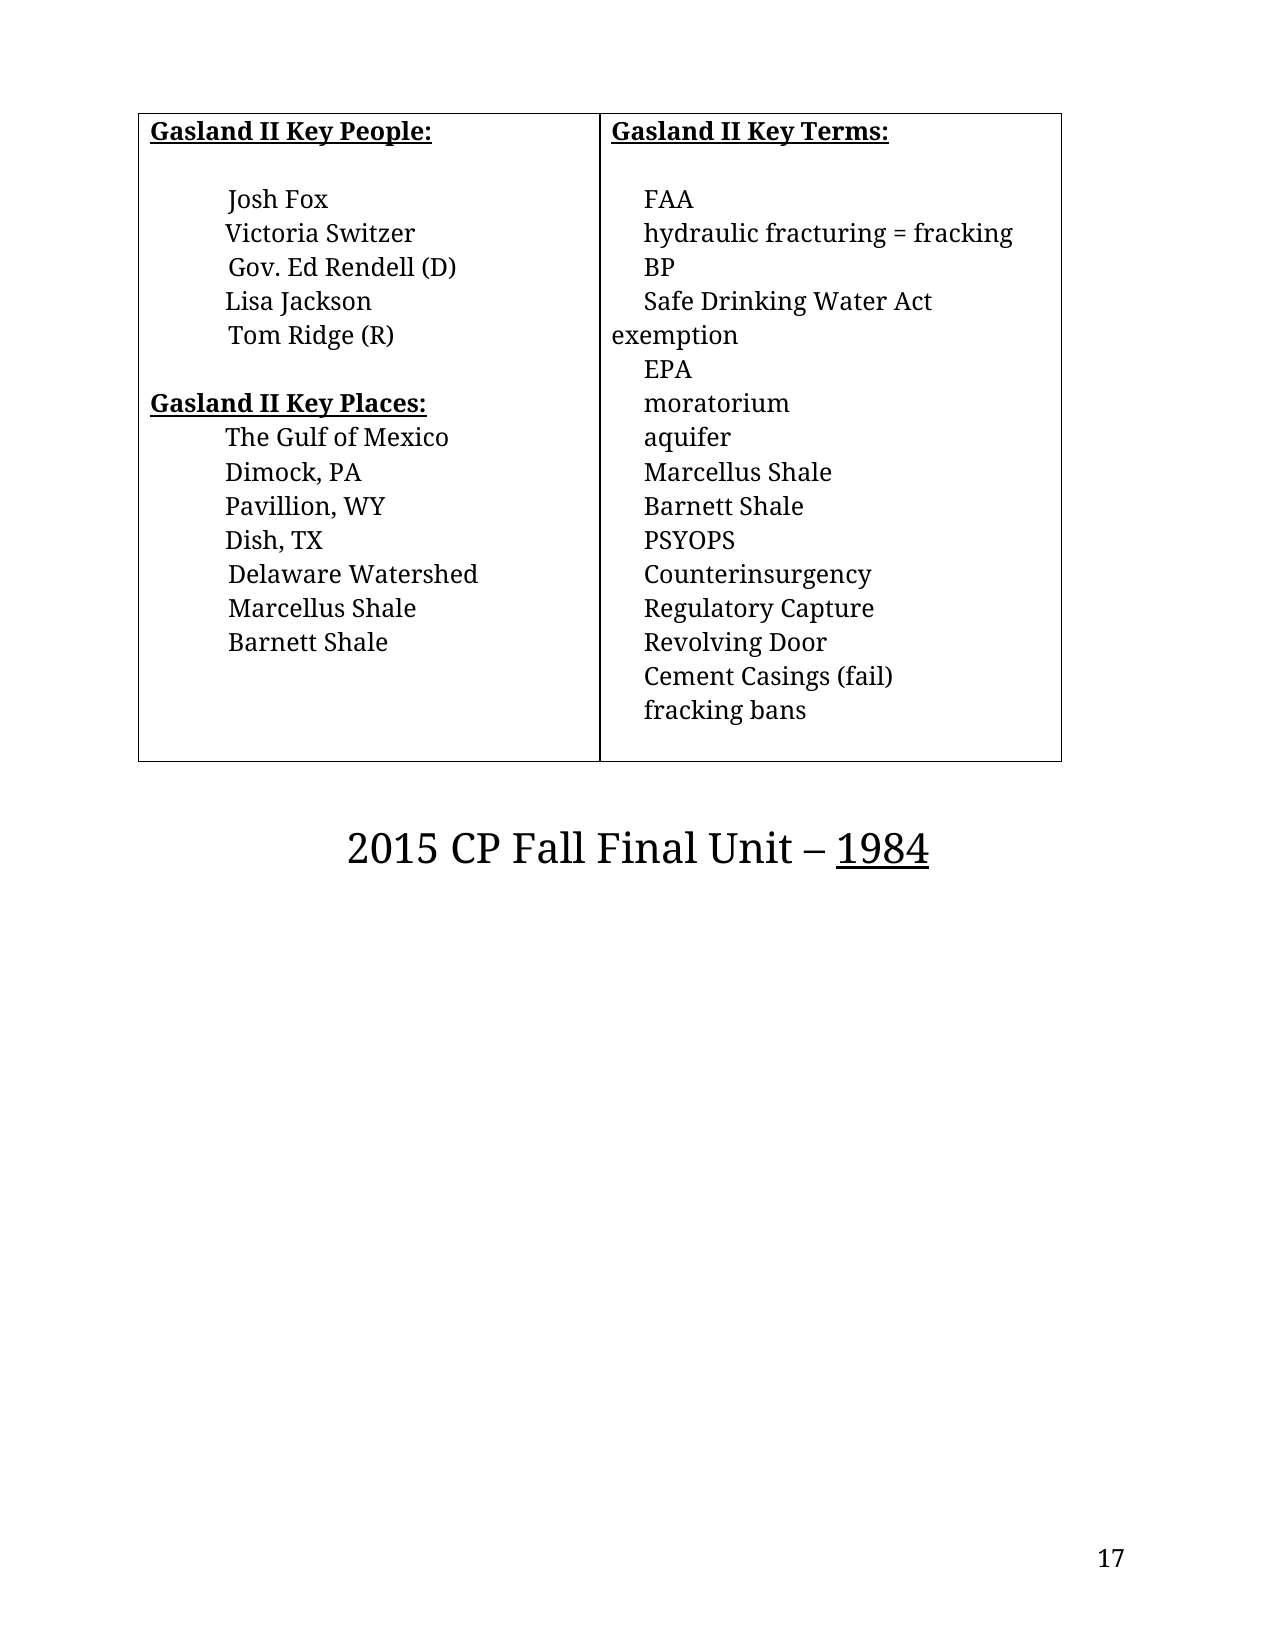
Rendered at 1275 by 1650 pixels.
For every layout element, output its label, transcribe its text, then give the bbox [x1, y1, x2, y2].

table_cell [601, 114, 1061, 761]
text 2015 CP Fall Final Unit – 1984 [150, 818, 1125, 875]
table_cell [139, 114, 599, 761]
